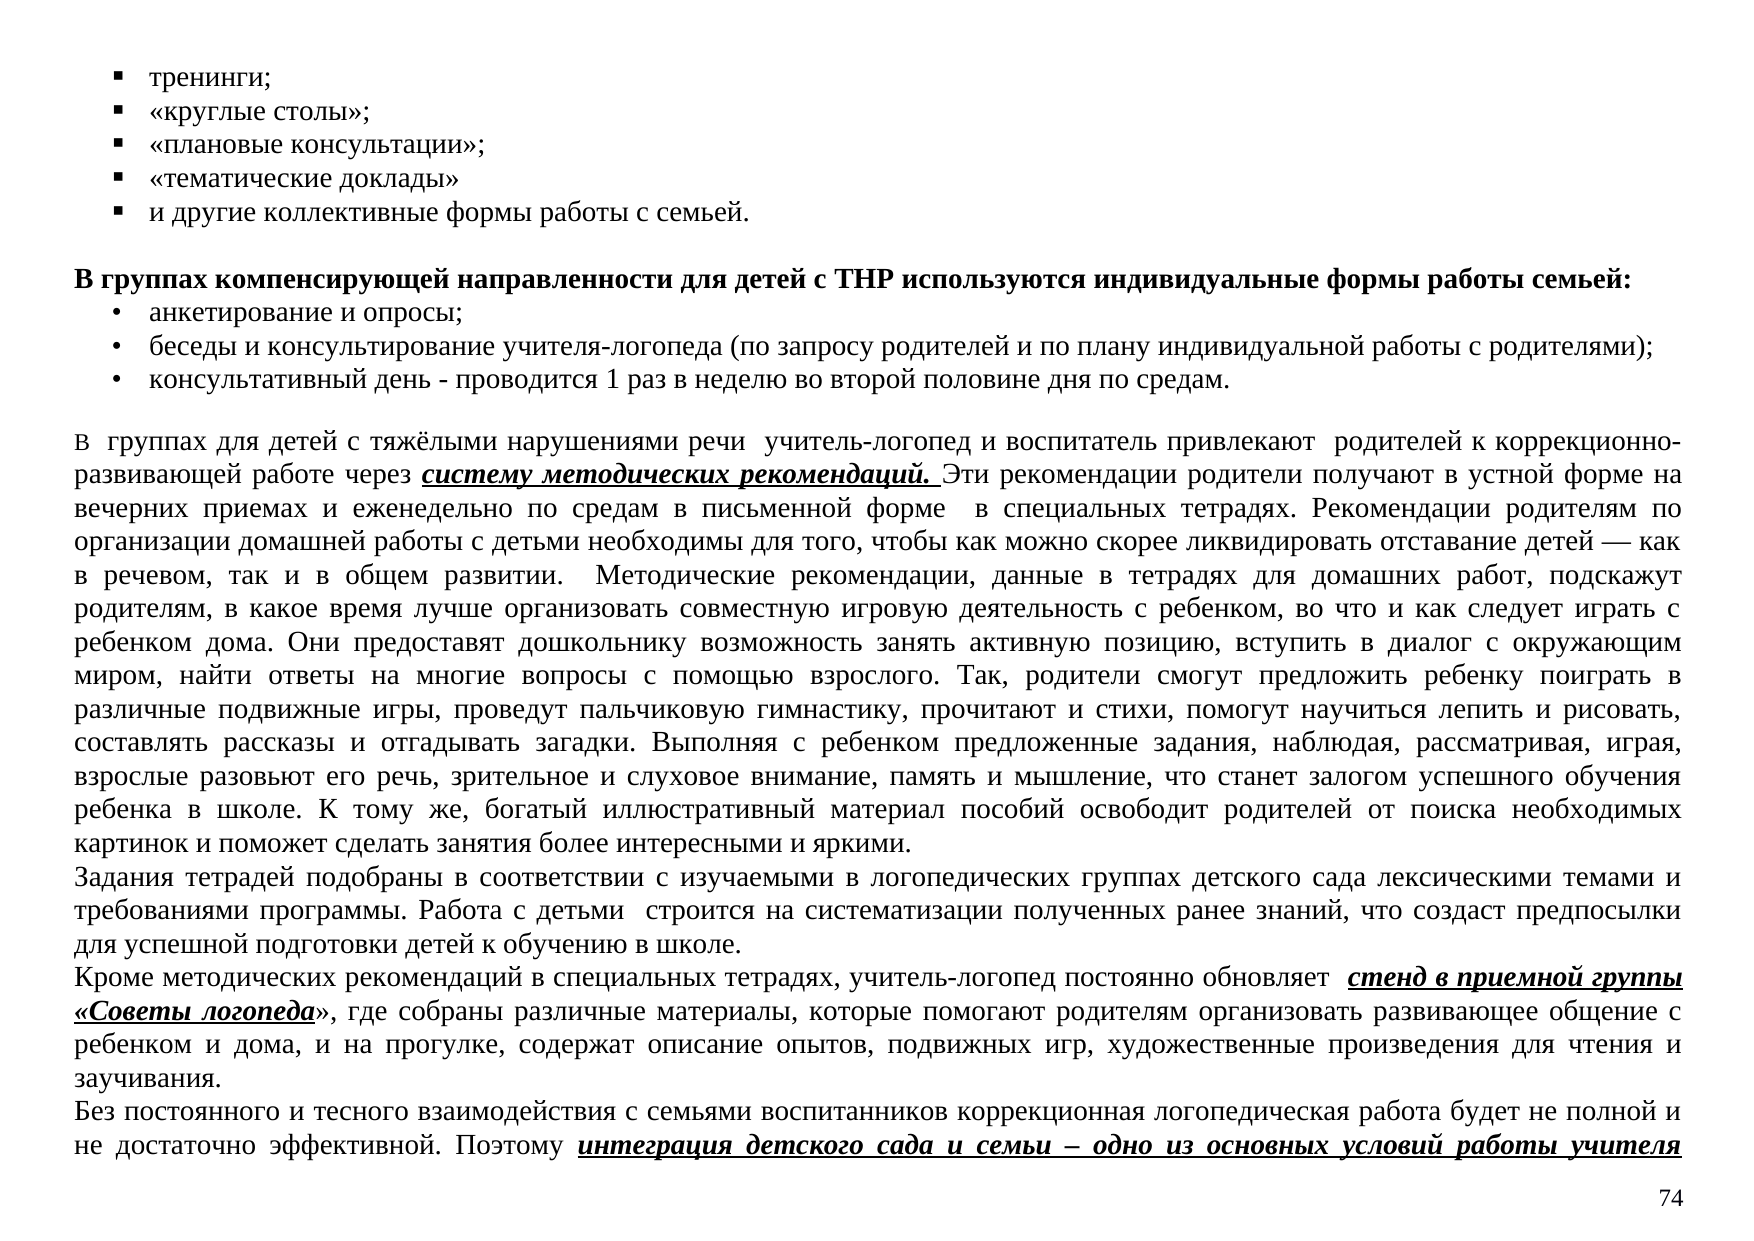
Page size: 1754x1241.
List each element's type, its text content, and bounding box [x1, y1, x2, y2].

list и другие коллективные формы работы с семьей. [111, 194, 1683, 227]
list тренинги; [111, 59, 1683, 93]
text Задания тетрадей подобраны в соответствии с изучаемыми в логопедических группах детского сада лексическими темами и требованиями программы. Работа с детьми строится на систематизации полученных ранее знаний, что создаст предпосылки для успешной подготовки детей к обучению в школе. [74, 859, 1683, 959]
list «плановые консультации»; [111, 126, 1683, 160]
list беседы и консультирование учителя-логопеда (по запросу родителей и по плану индивидуальной работы с родителями); [111, 328, 1683, 361]
text В группах для детей с тяжёлыми нарушениями речи учитель-логопед и воспитатель привлекают родителей к коррекционно-развивающей работе через систему методических рекомендаций. Эти рекомендации родители получают в устной форме на вечерних приемах и еженедельно по средам в письменной форме в специальных тетрадях. Рекомендации родителям по организации домашней работы с детьми необходимы для того, чтобы как можно скорее ликвидировать отставание детей — как в речевом, так и в общем развитии. Методические рекомендации, данные в тетрадях для домашних работ, подскажут родителям, в какое время лучше организовать совместную игровую деятельность с ребенком, во что и как следует играть с ребенком дома. Они предоставят дошкольнику возможность занять активную позицию, вступить в диалог с окружающим миром, найти ответы на многие вопросы с помощью взрослого. Так, родители смогут предложить ребенку поиграть в различные подвижные игры, проведут пальчиковую гимнастику, прочитают и стихи, помогут научиться лепить и рисовать, составлять рассказы и отгадывать загадки. Выполняя с ребенком предложенные задания, наблюдая, рассматривая, играя, взрослые разовьют его речь, зрительное и слуховое внимание, память и мышление, что станет залогом успешного обучения ребенка в школе. К тому же, богатый иллюстративный материал пособий освободит родителей от поиска необходимых картинок и поможет сделать занятия более интересными и яркими. [74, 423, 1683, 859]
list анкетирование и опросы; [111, 294, 1683, 328]
list «тематические доклады» [111, 160, 1683, 194]
list «круглые столы»; [111, 93, 1683, 126]
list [74, 1093, 1683, 1161]
text В группах компенсирующей направленности для детей с ТНР используются индивидуальные формы работы семьей: [74, 261, 1683, 294]
list консультативный день - проводится 1 раз в неделю во второй половине дня по средам. [111, 361, 1683, 395]
list Кроме методических рекомендаций в специальных тетрадях, учитель-логопед постоянно обновляет стенд в приемной группы «Советы логопеда», где собраны различные материалы, которые помогают родителям организовать развивающее общение с ребенком и дома, и на прогулке, содержат описание опытов, подвижных игр, художественные произведения для чтения и заучивания. [74, 959, 1683, 1093]
